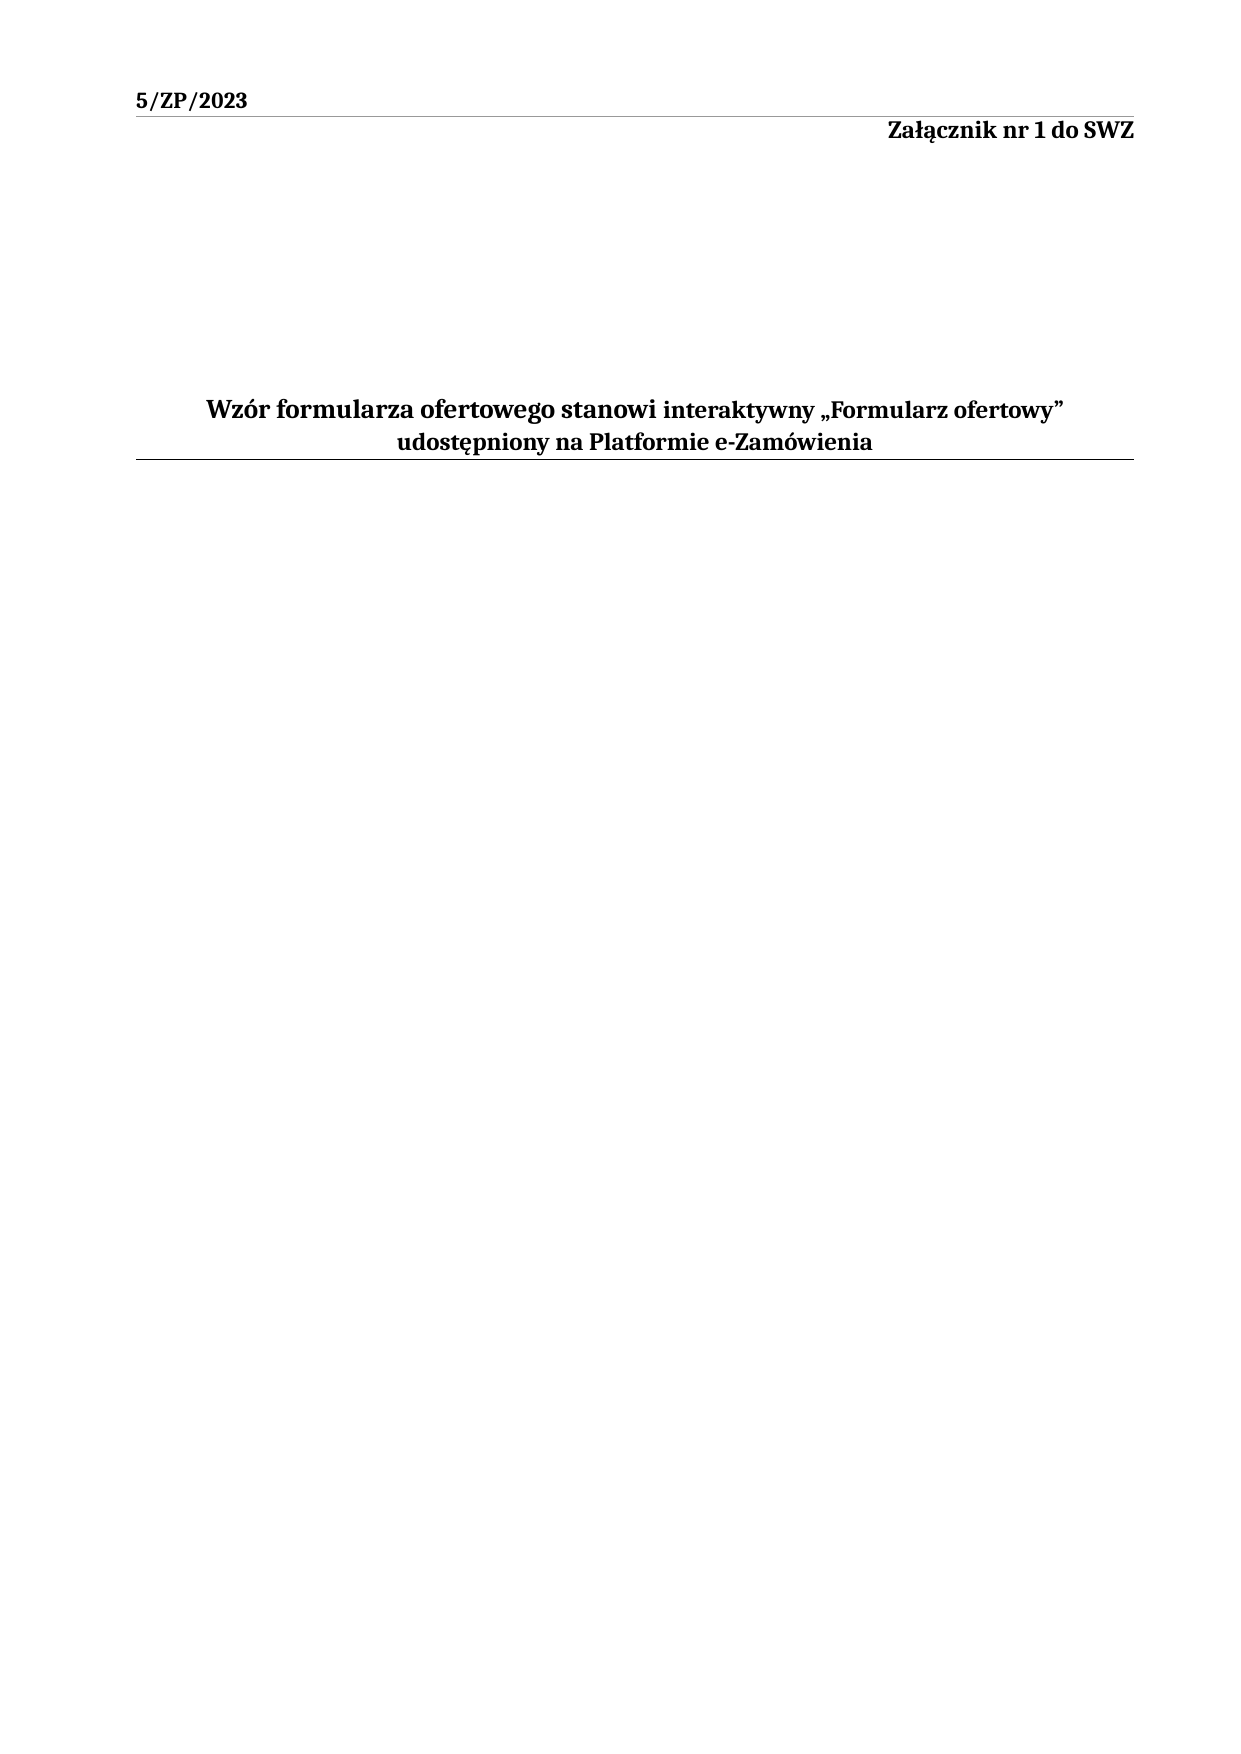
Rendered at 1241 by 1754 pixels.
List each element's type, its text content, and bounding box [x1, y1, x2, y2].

text Wzór formularza ofertowego stanowi interaktywny „Formularz ofertowy” udostępniony na Platformie e-Zamówienia [136, 394, 1134, 459]
text Załącznik nr 1 do SWZ [183, 117, 1134, 145]
